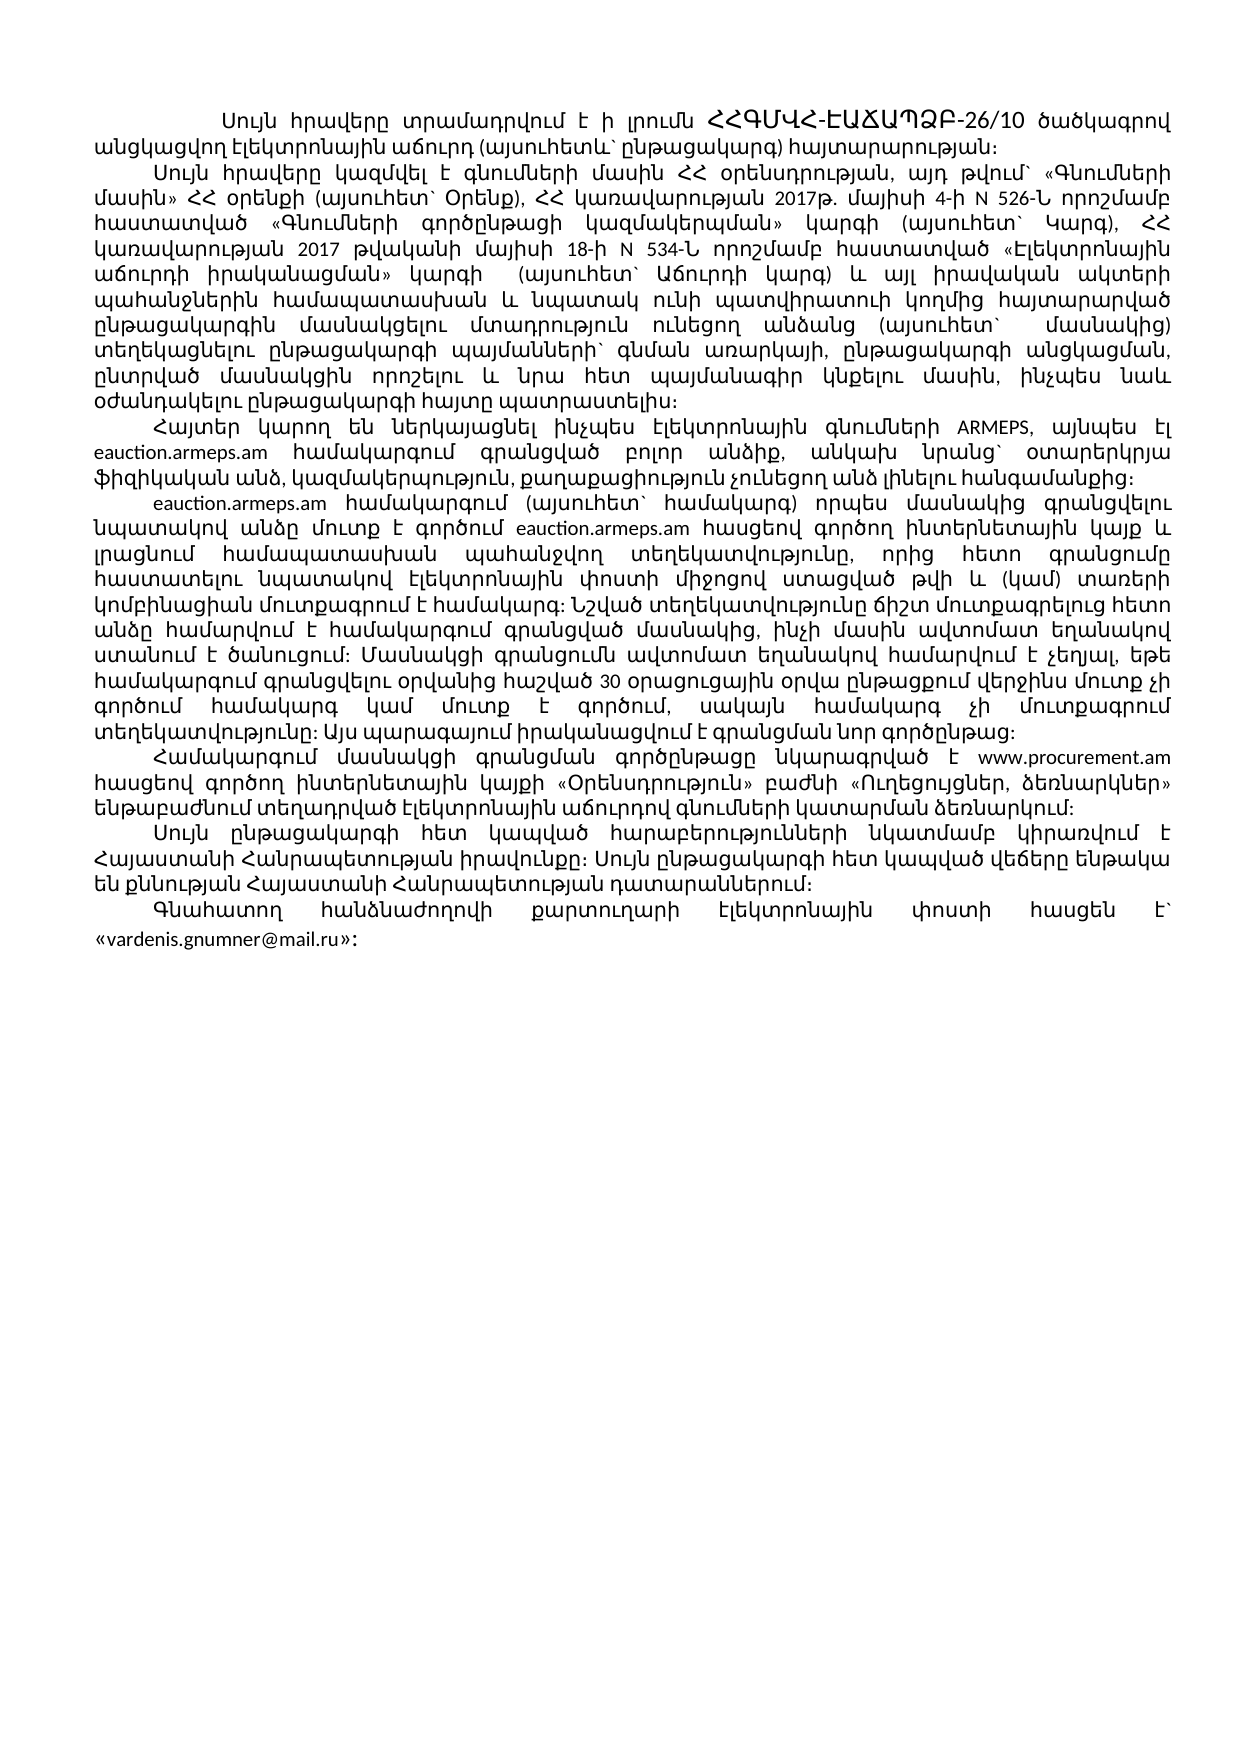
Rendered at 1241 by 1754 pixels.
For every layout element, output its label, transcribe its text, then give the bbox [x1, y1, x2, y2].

text Հայտեր կարող են ներկայացնել ինչպես էլեկտրոնային գնումների ARMEPS, այնպես էլ eauction.armeps.am համակարգում գրանցված բոլոր անձիք, անկախ նրանց` օտարերկրյա ֆիզիկական անձ, կազմակերպություն, քաղաքացիություն չունեցող անձ լինելու հանգամանքից։ [94, 414, 1171, 490]
text Սույն ընթացակարգի հետ կապված հարաբերությունների նկատմամբ կիրառվում է Հայաստանի Հանրապետության իրավունքը։ Սույն ընթացակարգի հետ կապված վեճերը ենթակա են քննության Հայաստանի Հանրապետության դատարաններում։ [94, 821, 1171, 897]
text eauction.armeps.am համակարգում (այսուհետ` համակարգ) որպես մասնակից գրանցվելու նպատակով անձը մուտք է գործում eauction.armeps.am հասցեով գործող ինտերնետային կայք և լրացնում համապատասխան պահանջվող տեղեկատվությունը, որից հետո գրանցումը հաստատելու նպատակով էլեկտրոնային փոստի միջոցով ստացված թվի և (կամ) տառերի կոմբինացիան մուտքագրում է համակարգ: Նշված տեղեկատվությունը ճիշտ մուտքագրելուց հետո անձը համարվում է համակարգում գրանցված մասնակից, ինչի մասին ավտոմատ եղանակով ստանում է ծանուցում: Մասնակցի գրանցումն ավտոմատ եղանակով համարվում է չեղյալ, եթե համակարգում գրանցվելու օրվանից հաշված 30 օրացուցային օրվա ընթացքում վերջինս մուտք չի գործում համակարգ կամ մուտք է գործում, սակայն համակարգ չի մուտքագրում տեղեկատվությունը: Այս պարագայում իրականացվում է գրանցման նոր գործընթաց: [94, 490, 1171, 744]
text Գնահատող հանձնաժողովի քարտուղարի էլեկտրոնային փոստի հասցեն է` «vardenis.gnumner@mail.ru»: [94, 897, 1171, 953]
text Սույն հրավերը կազմվել է գնումների մասին ՀՀ օրենսդրության, այդ թվում` «Գնումների մասին» ՀՀ օրենքի (այսուհետ` Օրենք), ՀՀ կառավարության 2017թ. մայիսի 4-ի N 526-Ն որոշմամբ հաստատված «Գնումների գործընթացի կազմակերպման» կարգի (այսուհետ` Կարգ), ՀՀ կառավարության 2017 թվականի մայիսի 18-ի N 534-Ն որոշմամբ հաստատված «Էլեկտրոնային աճուրդի իրականացման» կարգի (այսուհետ` Աճուրդի կարգ) և այլ իրավական ակտերի պահանջներին համապատասխան և նպատակ ունի պատվիրատուի կողմից հայտարարված ընթացակարգին մասնակցելու մտադրություն ունեցող անձանց (այսուհետ` մասնակից) տեղեկացնելու ընթացակարգի պայմանների` գնման առարկայի, ընթացակարգի անցկացման, ընտրված մասնակցին որոշելու և նրա հետ պայմանագիր կնքելու մասին, ինչպես նաև օժանդակելու ընթացակարգի հայտը պատրաստելիս։ [94, 160, 1171, 414]
text Սույն հրավերը տրամադրվում է ի լրումն ՀՀԳՄՎՀ-ԷԱՃԱՊՁԲ-26/10 ծածկագրով անցկացվող էլեկտրոնային աճուրդ (այսուհետև` ընթացակարգ) հայտարարության։ [94, 104, 1171, 160]
text Համակարգում մասնակցի գրանցման գործընթացը նկարագրված է www.procurement.am հասցեով գործող ինտերնետային կայքի «Օրենսդրություն» բաժնի «Ուղեցույցներ, ձեռնարկներ» ենթաբաժնում տեղադրված էլեկտրոնային աճուրդով գնումների կատարման ձեռնարկում: [94, 744, 1171, 821]
